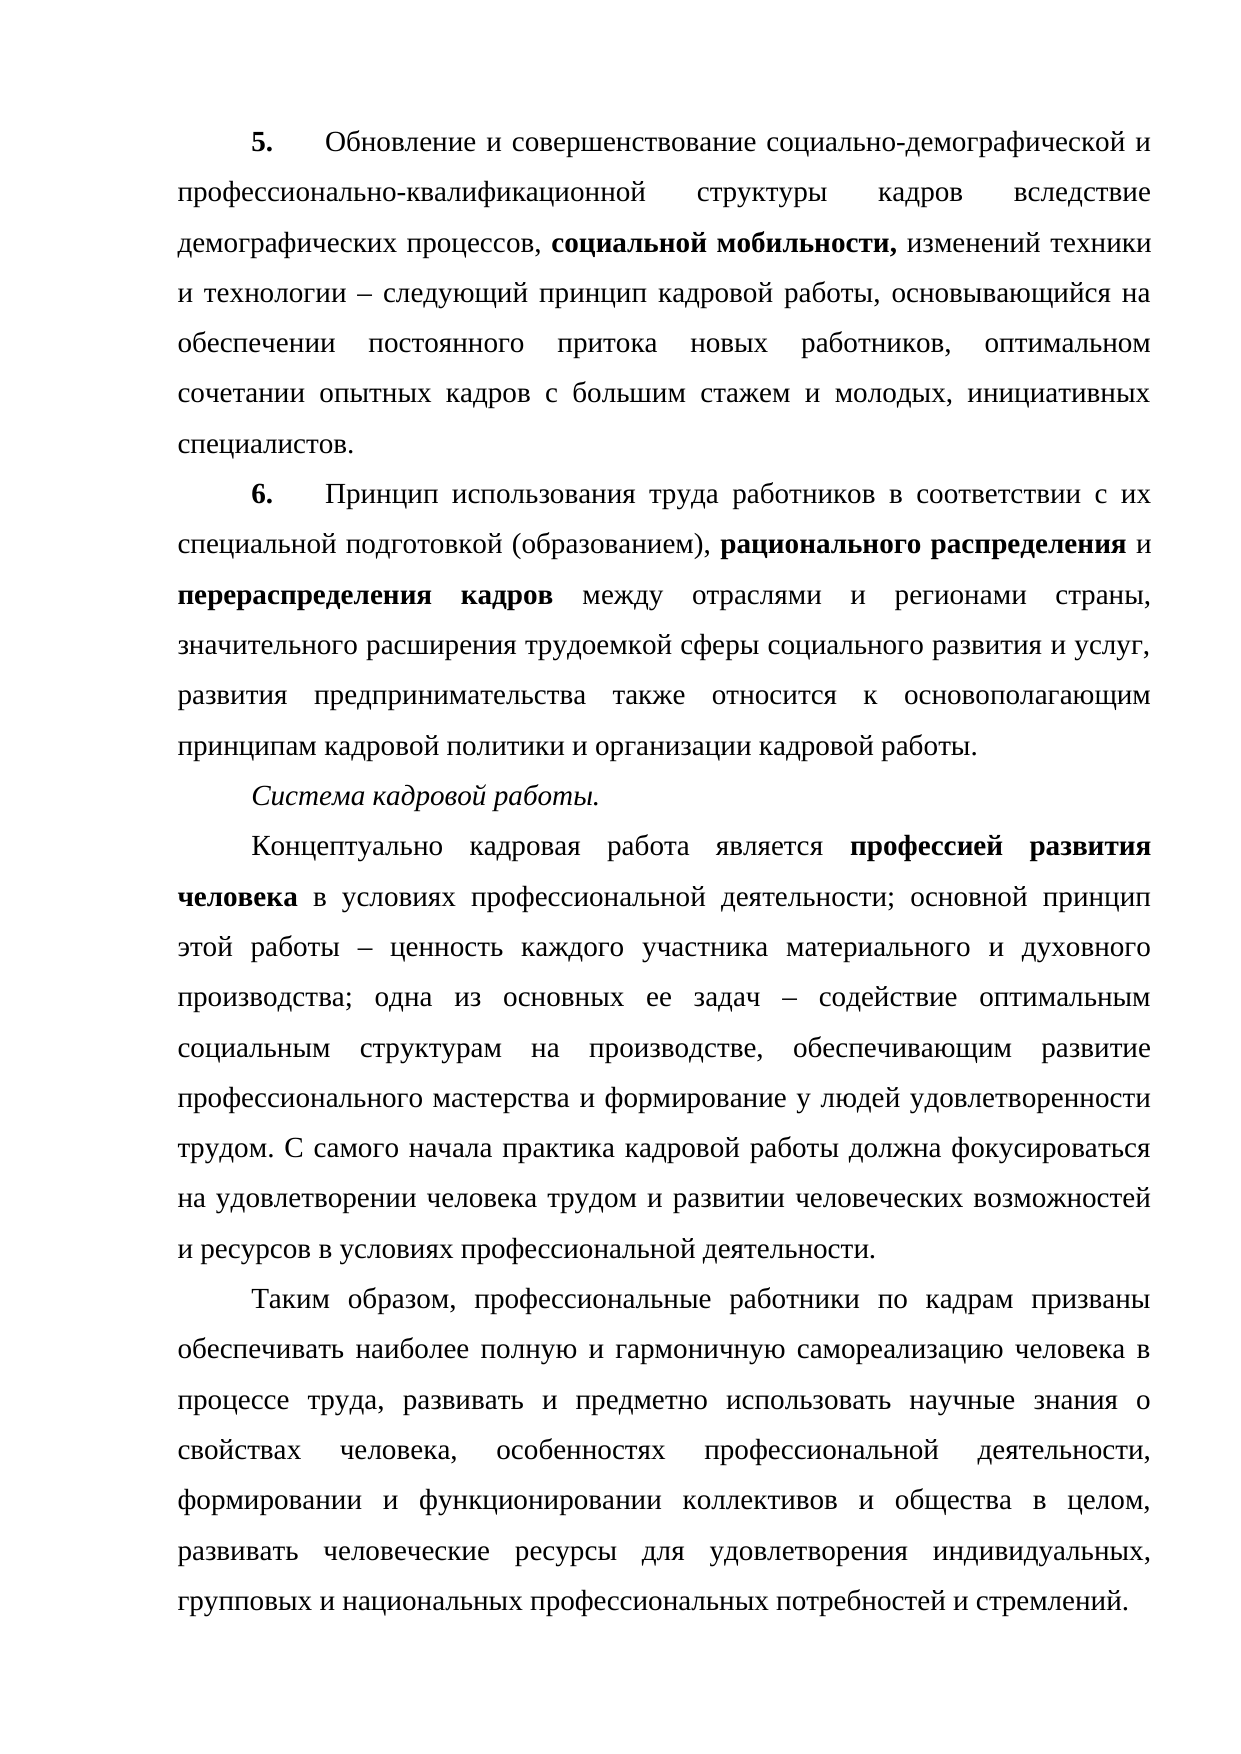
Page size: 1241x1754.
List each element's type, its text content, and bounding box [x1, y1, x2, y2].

text Таким образом, профессиональные работники по кадрам призваны обеспечивать наиболее полную и гармоничную самореализацию человека в процессе труда, развивать и предметно использовать научные знания о свойствах человека, особенностях профессиональной деятельности, формировании и функционировании коллективов и общества в целом, развивать человеческие ресурсы для удовлетворения индивидуальных, групповых и национальных профессиональных потребностей и стремлений. [177, 1281, 1152, 1617]
list Обновление и совершенствование социально-демографической и профессионально-квалификационной структуры кадров вследствие демографических процессов, социальной мобильности, изменений техники и технологии – следующий принцип кадровой работы, основывающийся на обеспечении постоянного притока новых работников, оптимальном сочетании опытных кадров с большим стажем и молодых, инициативных специалистов. [177, 124, 1152, 459]
text Система кадровой работы. [177, 778, 1152, 812]
list Принцип использования труда работников в соответствии с их специальной подготовкой (образованием), рационального распределения и перераспределения кадров между отраслями и регионами страны, значительного расширения трудоемкой сферы социального развития и услуг, развития предпринимательства также относится к основополагающим принципам кадровой политики и организации кадровой работы. [177, 476, 1152, 761]
text Концептуально кадровая работа является профессией развития человека в условиях профессиональной деятельности; основной принцип этой работы – ценность каждого участника материального и духовного производства; одна из основных ее задач – содействие оптимальным социальным структурам на производстве, обеспечивающим развитие профессионального мастерства и формирование у людей удовлетворенности трудом. С самого начала практика кадровой работы должна фокусироваться на удовлетворении человека трудом и развитии человеческих возможностей и ресурсов в условиях профессиональной деятельности. [177, 828, 1152, 1264]
